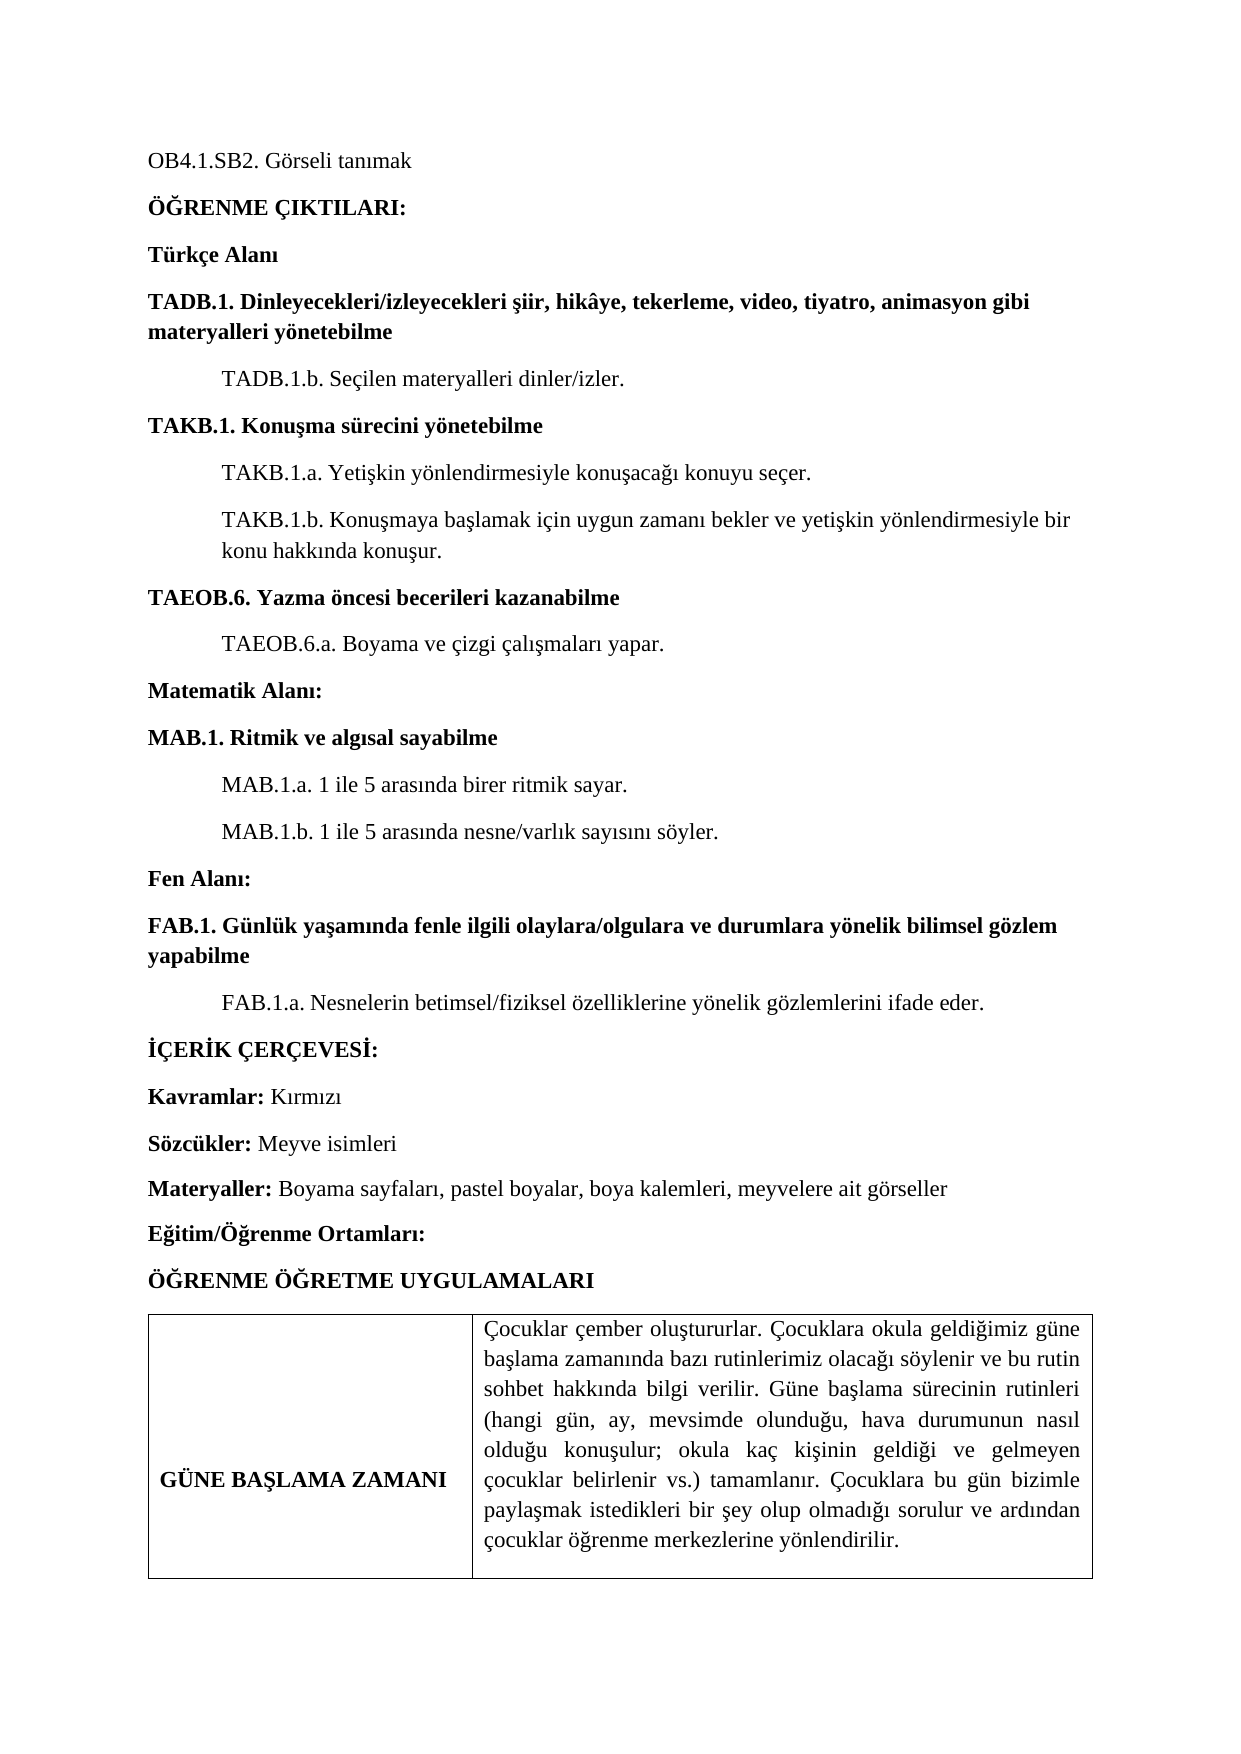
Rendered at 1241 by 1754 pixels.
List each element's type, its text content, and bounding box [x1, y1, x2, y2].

text Eğitim/Öğrenme Ortamları: [148, 1220, 1093, 1247]
text TAKB.1.a. Yetişkin yönlendirmesiyle konuşacağı konuyu seçer. [148, 459, 1093, 486]
text ÖĞRENME ÖĞRETME UYGULAMALARI [148, 1267, 1093, 1293]
text Matematik Alanı: [148, 677, 1093, 704]
text FAB.1.a. Nesnelerin betimsel/fiziksel özelliklerine yönelik gözlemlerini ifade eder. [148, 989, 1093, 1016]
text TAEOB.6. Yazma öncesi becerileri kazanabilme [148, 584, 1093, 610]
text TAEOB.6.a. Boyama ve çizgi çalışmaları yapar. [148, 631, 1093, 657]
text Materyaller: Boyama sayfaları, pastel boyalar, boya kalemleri, meyvelere ait görseller [148, 1175, 1093, 1202]
table_header Çocuklar çember oluştururlar. Çocuklara okula geldiğimiz güne başlama zamanında bazı rutinlerimiz olacağı söylenir ve bu rutin sohbet hakkında bilgi verilir. Güne başlama sürecinin rutinleri (hangi gün, ay, mevsimde olunduğu, hava durumunun nasıl olduğu konuşulur; okula kaç kişinin geldiği ve gelmeyen çocuklar belirlenir vs.) tamamlanır. Çocuklara bu gün bizimle paylaşmak istedikleri bir şey olup olmadığı sorulur ve ardından çocuklar öğrenme merkezlerine yönlendirilir. [473, 1315, 1092, 1578]
text ÖĞRENME ÇIKTILARI: [148, 194, 1093, 221]
text OB4.1.SB2. Görseli tanımak [148, 148, 1093, 174]
table_header GÜNE BAŞLAMA ZAMANI [149, 1315, 472, 1578]
text Sözcükler: Meyve isimleri [148, 1130, 1093, 1156]
text MAB.1.b. 1 ile 5 arasında nesne/varlık sayısını söyler. [148, 818, 1093, 844]
text Kavramlar: Kırmızı [148, 1083, 1093, 1109]
text İÇERİK ÇERÇEVESİ: [148, 1036, 1093, 1063]
text TAKB.1.b. Konuşmaya başlamak için uygun zamanı bekler ve yetişkin yönlendirmesiyle bir konu hakkında konuşur. [221, 507, 1093, 563]
text TADB.1. Dinleyecekleri/izleyecekleri şiir, hikâye, tekerleme, video, tiyatro, animasyon gibi materyalleri yönetebilme [148, 288, 1093, 345]
text FAB.1. Günlük yaşamında fenle ilgili olaylara/olgulara ve durumlara yönelik bilimsel gözlem yapabilme [148, 912, 1093, 969]
text TADB.1.b. Seçilen materyalleri dinler/izler. [148, 365, 1093, 392]
text MAB.1.a. 1 ile 5 arasında birer ritmik sayar. [148, 771, 1093, 797]
text TAKB.1. Konuşma sürecini yönetebilme [148, 412, 1093, 439]
text Türkçe Alanı [148, 241, 1093, 268]
text MAB.1. Ritmik ve algısal sayabilme [148, 724, 1093, 751]
text Fen Alanı: [148, 865, 1093, 892]
